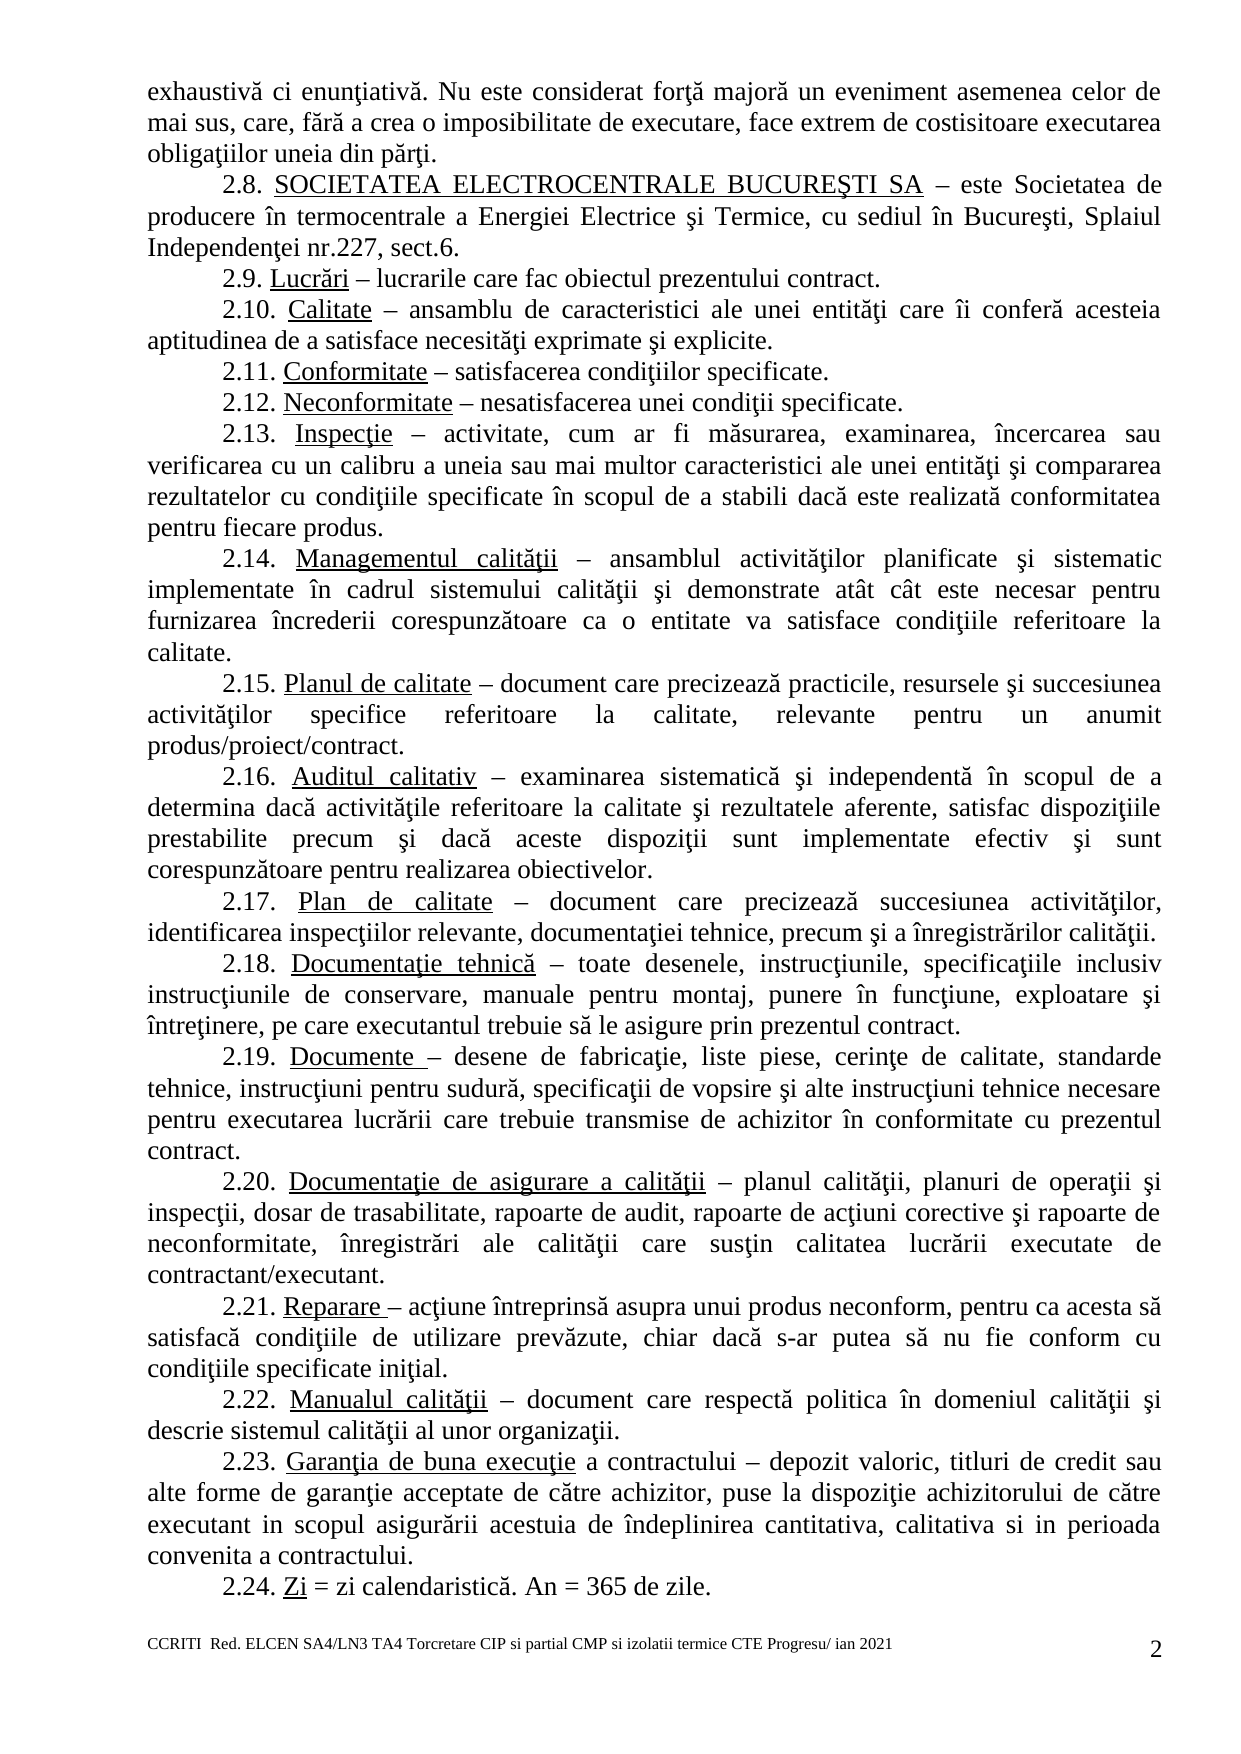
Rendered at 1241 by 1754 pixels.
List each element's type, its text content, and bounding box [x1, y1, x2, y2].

text 2.20. Documentaţie de asigurare a calităţii – planul calităţii, planuri de operaţii şi inspecţii, dosar de trasabilitate, rapoarte de audit, rapoarte de acţiuni corective şi rapoarte de neconformitate, înregistrări ale calităţii care susţin calitatea lucrării executate de contractant/executant. [147, 1165, 1162, 1290]
text 2.21. Reparare – acţiune întreprinsă asupra unui produs neconform, pentru ca acesta să satisfacă condiţiile de utilizare prevăzute, chiar dacă s-ar putea să nu fie conform cu condiţiile specificate iniţial. [147, 1290, 1162, 1383]
text 2.18. Documentaţie tehnică – toate desenele, instrucţiunile, specificaţiile inclusiv instrucţiunile de conservare, manuale pentru montaj, punere în funcţiune, exploatare şi întreţinere, pe care executantul trebuie să le asigure prin prezentul contract. [147, 947, 1162, 1041]
text 2.15. Planul de calitate – document care precizează practicile, resursele şi succesiunea activităţilor specifice referitoare la calitate, relevante pentru un anumit produs/proiect/contract. [147, 667, 1162, 760]
text 2.12. Neconformitate – nesatisfacerea unei condiţii specificate. [147, 386, 1162, 418]
text 2.9. Lucrări – lucrarile care fac obiectul prezentului contract. [147, 262, 1162, 293]
text 2.19. Documente – desene de fabricaţie, liste piese, cerinţe de calitate, standarde tehnice, instrucţiuni pentru sudură, specificaţii de vopsire şi alte instrucţiuni tehnice necesare pentru executarea lucrării care trebuie transmise de achizitor în conformitate cu prezentul contract. [147, 1041, 1162, 1165]
text 2.14. Managementul calităţii – ansamblul activităţilor planificate şi sistematic implementate în cadrul sistemului calităţii şi demonstrate atât cât este necesar pentru furnizarea încrederii corespunzătoare ca o entitate va satisface condiţiile referitoare la calitate. [147, 542, 1162, 667]
text 2.22. Manualul calităţii – document care respectă politica în domeniul calităţii şi descrie sistemul calităţii al unor organizaţii. [147, 1383, 1162, 1445]
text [147, 75, 1162, 168]
text 2.10. Calitate – ansamblu de caracteristici ale unei entităţi care îi conferă acesteia aptitudinea de a satisface necesităţi exprimate şi explicite. [147, 293, 1162, 355]
text 2.24. Zi = zi calendaristică. An = 365 de zile. [147, 1570, 1162, 1601]
text 2.16. Auditul calitativ – examinarea sistematică şi independentă în scopul de a determina dacă activităţile referitoare la calitate şi rezultatele aferente, satisfac dispoziţiile prestabilite precum şi dacă aceste dispoziţii sunt implementate efectiv şi sunt corespunzătoare pentru realizarea obiectivelor. [147, 760, 1162, 885]
text 2.8. SOCIETATEA ELECTROCENTRALE BUCUREŞTI SA – este Societatea de producere în termocentrale a Energiei Electrice şi Termice, cu sediul în Bucureşti, Splaiul Independenţei nr.227, sect.6. [147, 168, 1162, 262]
text 2.23. Garanţia de buna execuţie a contractului – depozit valoric, titluri de credit sau alte forme de garanţie acceptate de către achizitor, puse la dispoziţie achizitorului de către executant in scopul asigurării acestuia de îndeplinirea cantitativa, calitativa si in perioada convenita a contractului. [147, 1445, 1162, 1570]
text 2.17. Plan de calitate – document care precizează succesiunea activităţilor, identificarea inspecţiilor relevante, documentaţiei tehnice, precum şi a înregistrărilor calităţii. [147, 885, 1162, 947]
text 2.13. Inspecţie – activitate, cum ar fi măsurarea, examinarea, încercarea sau verificarea cu un calibru a uneia sau mai multor caracteristici ale unei entităţi şi compararea rezultatelor cu condiţiile specificate în scopul de a stabili dacă este realizată conformitatea pentru fiecare produs. [147, 418, 1162, 542]
text 2.11. Conformitate – satisfacerea condiţiilor specificate. [147, 355, 1162, 386]
